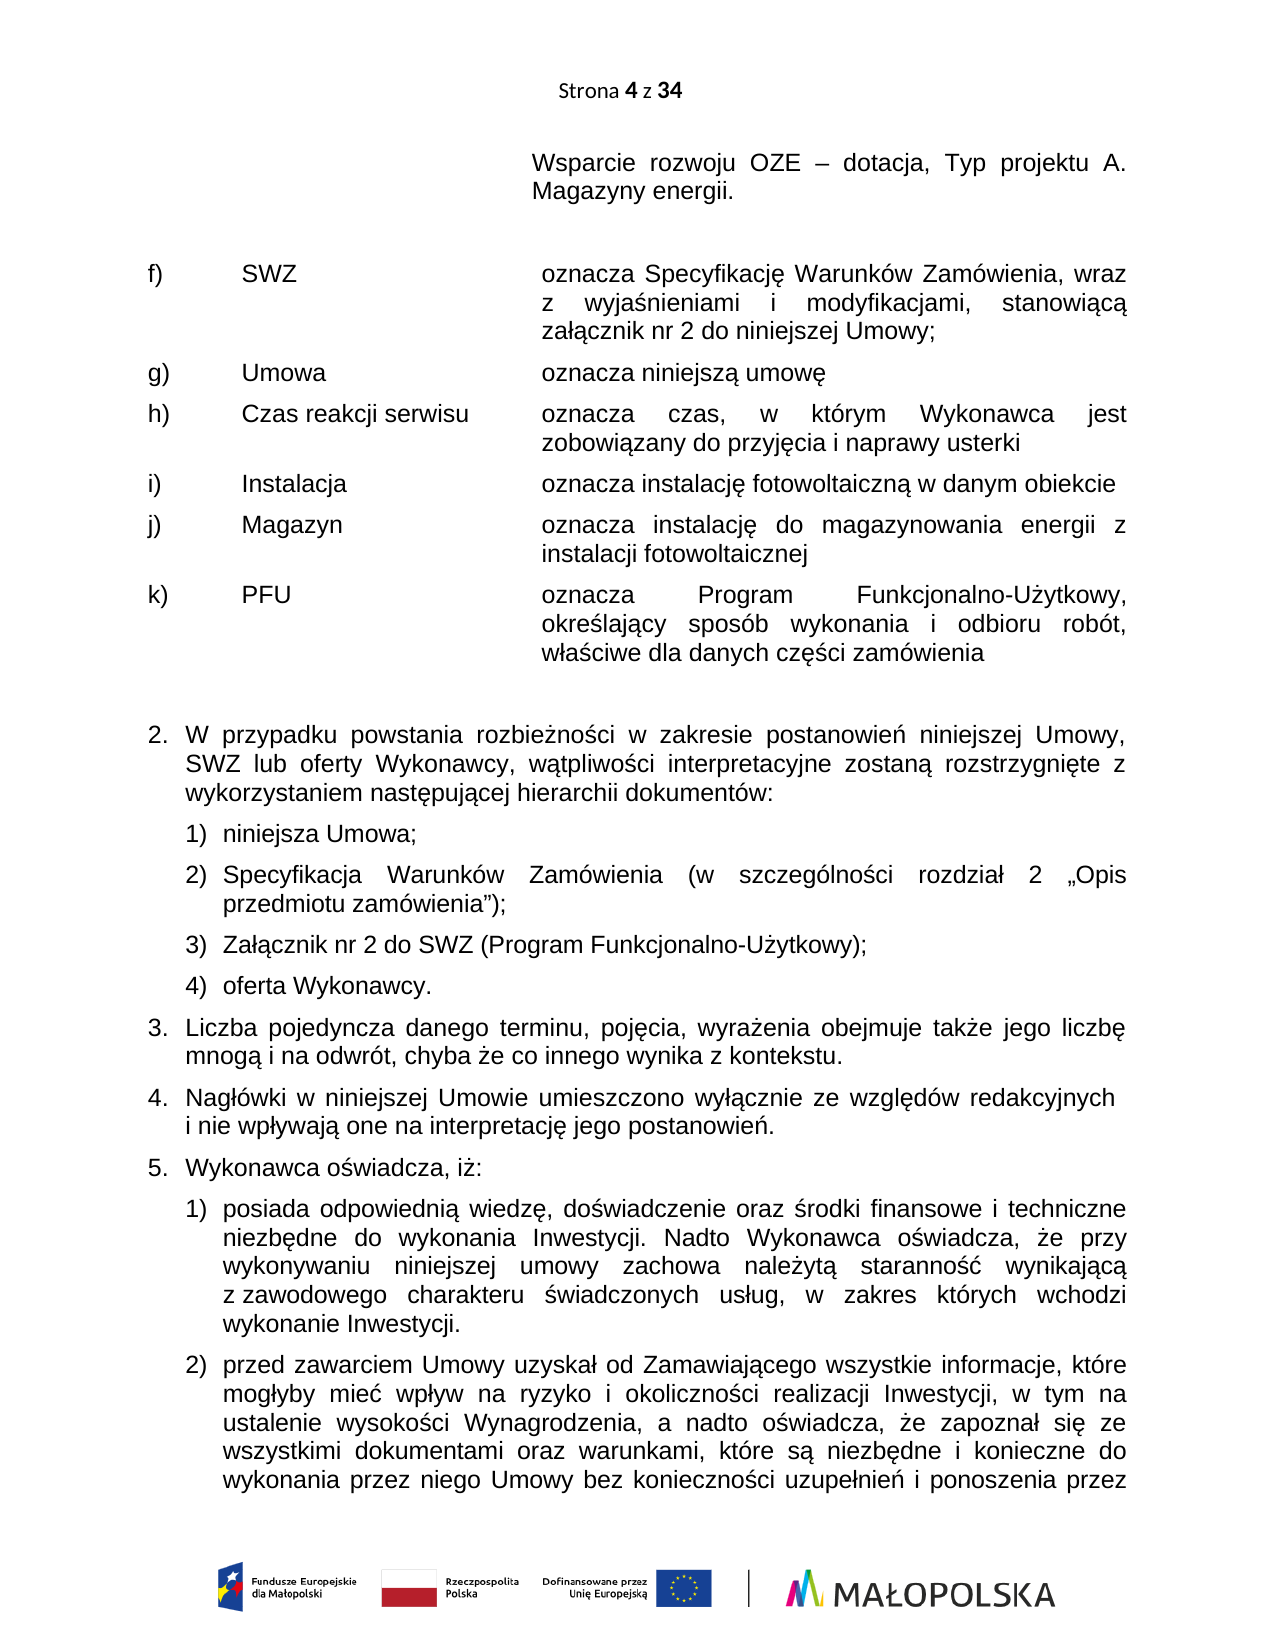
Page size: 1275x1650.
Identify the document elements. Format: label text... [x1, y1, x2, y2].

list Magazyn oznacza instalację do magazynowania energii z instalacji fotowoltaicznej [148, 510, 1127, 568]
list Nagłówki w niniejszej Umowie umieszczono wyłącznie ze względów redakcyjnych i nie wpływają one na interpretację jego postanowień. [148, 1083, 1127, 1140]
list Instalacja oznacza instalację fotowoltaiczną w danym obiekcie [148, 469, 1127, 498]
list Wykonawca oświadcza, iż: [148, 1153, 1127, 1181]
list Czas reakcji serwisu oznacza czas, w którym Wykonawca jest zobowiązany do przyjęcia i naprawy usterki [148, 399, 1127, 456]
list PFU oznacza Program Funkcjonalno-Użytkowy, określający sposób wykonania i odbioru robót, właściwe dla danych części zamówienia [148, 580, 1127, 666]
list W przypadku powstania rozbieżności w zakresie postanowień niniejszej Umowy, SWZ lub oferty Wykonawcy, wątpliwości interpretacyjne zostaną rozstrzygnięte z wykorzystaniem następującej hierarchii dokumentów: [148, 720, 1127, 806]
list Liczba pojedyncza danego terminu, pojęcia, wyrażenia obejmuje także jego liczbę mnogą i na odwrót, chyba że co innego wynika z kontekstu. [148, 1013, 1127, 1070]
list oferta Wykonawcy. [185, 971, 1127, 1000]
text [148, 148, 1127, 205]
list Specyfikacja Warunków Zamówienia (w szczególności rozdział 2 „Opis przedmiotu zamówienia”); [185, 860, 1127, 918]
list Umowa oznacza niniejszą umowę [148, 358, 1127, 386]
list niniejsza Umowa; [185, 819, 1127, 848]
picture [196, 1542, 1079, 1626]
list posiada odpowiednią wiedzę, doświadczenie oraz środki finansowe i techniczne niezbędne do wykonania Inwestycji. Nadto Wykonawca oświadcza, że przy wykonywaniu niniejszej umowy zachowa należytą staranność wynikającą z zawodowego charakteru świadczonych usług, w zakres których wchodzi wykonanie Inwestycji. [185, 1194, 1127, 1338]
list Załącznik nr 2 do SWZ (Program Funkcjonalno-Użytkowy); [185, 930, 1127, 959]
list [185, 1350, 1127, 1494]
list SWZ oznacza Specyfikację Warunków Zamówienia, wraz z wyjaśnieniami i modyfikacjami, stanowiącą załącznik nr 2 do niniejszej Umowy; [148, 259, 1127, 345]
